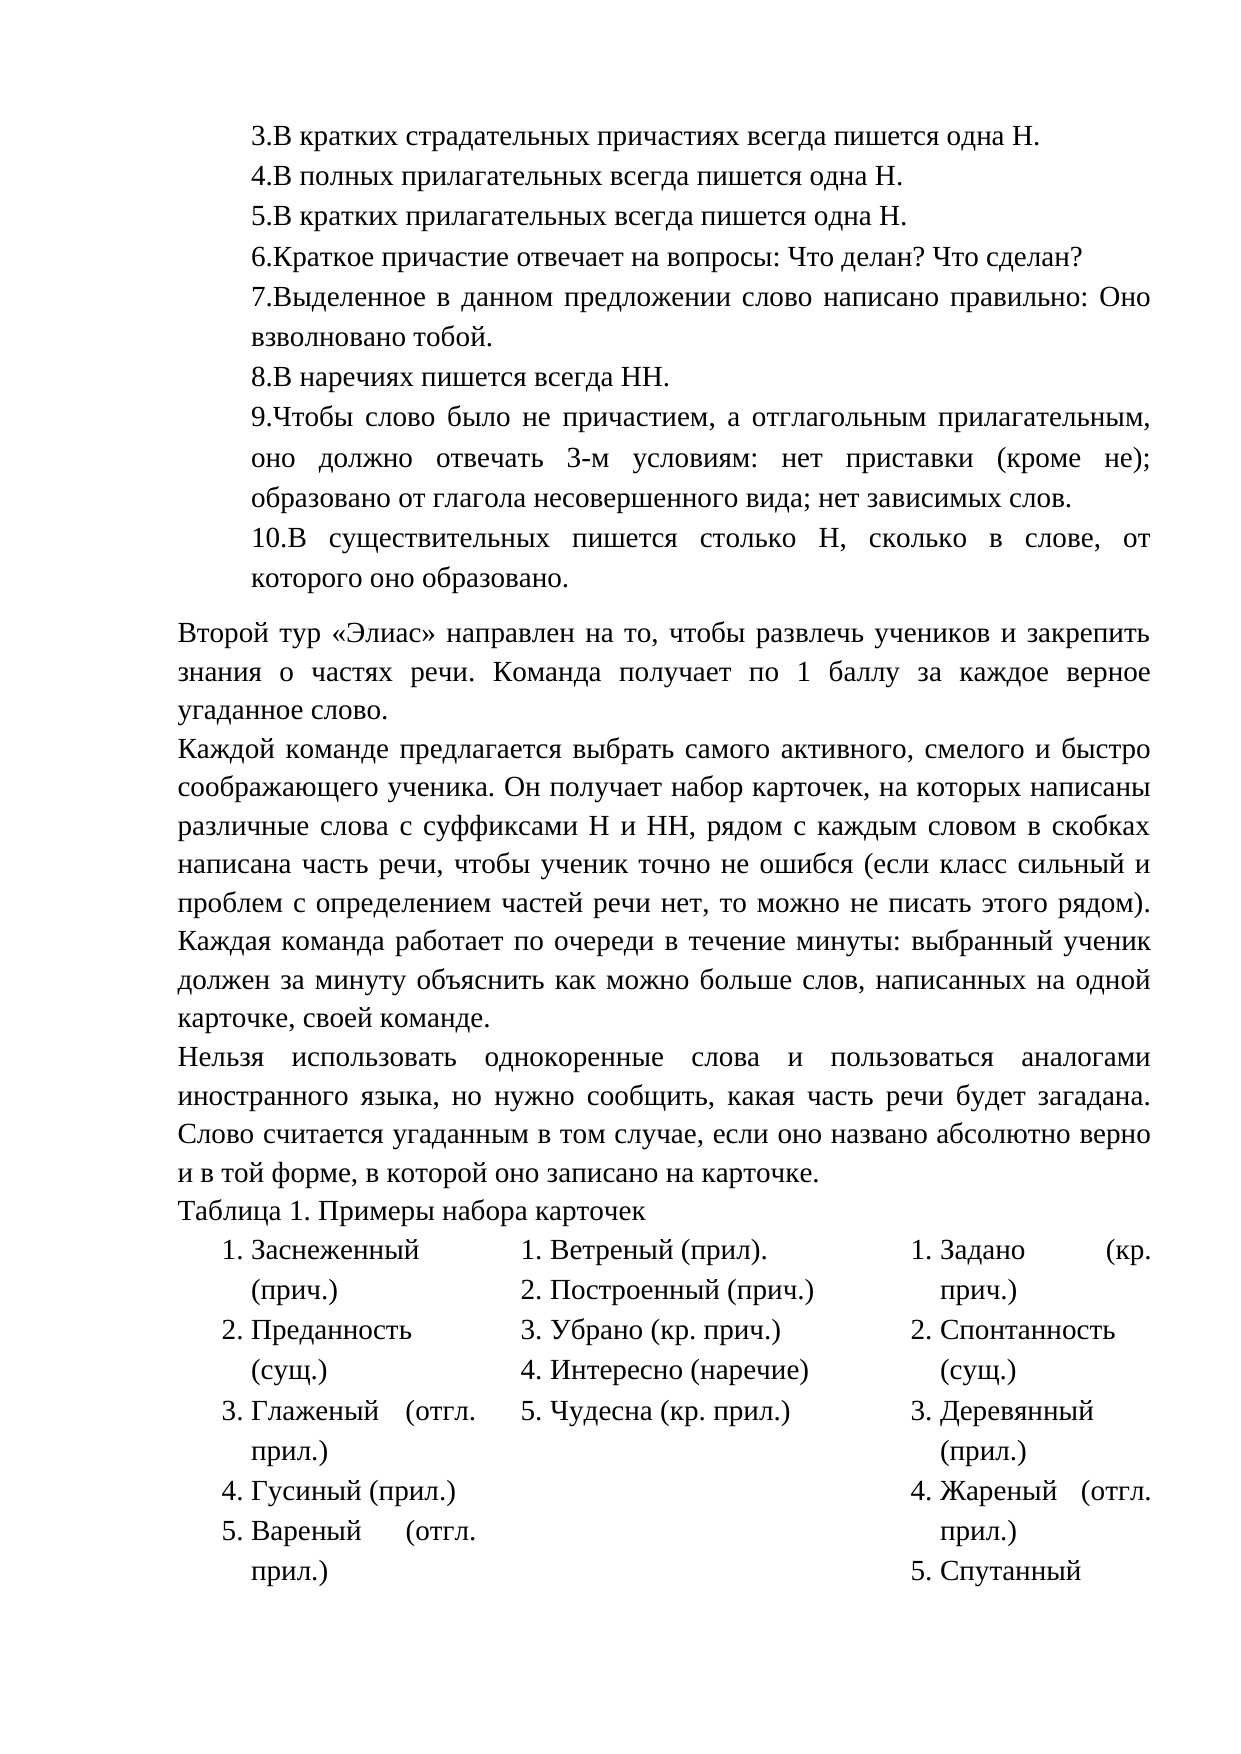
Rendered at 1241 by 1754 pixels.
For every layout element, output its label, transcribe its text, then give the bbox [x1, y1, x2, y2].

list В полных прилагательных всегда пишется одна Н. [251, 158, 1152, 192]
text Таблица 1. Примеры набора карточек [177, 1193, 1152, 1227]
list Краткое причастие отвечает на вопросы: Что делан? Что сделан? [251, 239, 1152, 272]
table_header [866, 1232, 1152, 1622]
list В кратких прилагательных всегда пишется одна Н. [251, 198, 1152, 232]
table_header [177, 1232, 476, 1622]
list В кратких страдательных причастиях всегда пишется одна Н. [251, 118, 1152, 152]
list В наречиях пишется всегда НН. [251, 359, 1152, 393]
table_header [476, 1232, 866, 1622]
text Нельзя использовать однокоренные слова и пользоваться аналогами иностранного языка, но нужно сообщить, какая часть речи будет загадана. Слово считается угаданным в том случае, если оно названо абсолютно верно и в той форме, в которой оно записано на карточке. [177, 1039, 1152, 1188]
text Второй тур «Элиас» направлен на то, чтобы развлечь учеников и закрепить знания о частях речи. Команда получает по 1 баллу за каждое верное угаданное слово. [177, 615, 1152, 726]
list В существительных пишется столько Н, сколько в слове, от которого оно образовано. [251, 520, 1152, 594]
list Выделенное в данном предложении слово написано правильно: Оно взволновано тобой. [251, 279, 1152, 353]
text Каждой команде предлагается выбрать самого активного, смелого и быстро соображающего ученика. Он получает набор карточек, на которых написаны различные слова с суффиксами Н и НН, рядом с каждым словом в скобках написана часть речи, чтобы ученик точно не ошибся (если класс сильный и проблем с определением частей речи нет, то можно не писать этого рядом). Каждая команда работает по очереди в течение минуты: выбранный ученик должен за минуту объяснить как можно больше слов, написанных на одной карточке, своей команде. [177, 731, 1152, 1034]
list Чтобы слово было не причастием, а отглагольным прилагательным, оно должно отвечать 3-м условиям: нет приставки (кроме не); образовано от глагола несовершенного вида; нет зависимых слов. [251, 399, 1152, 513]
